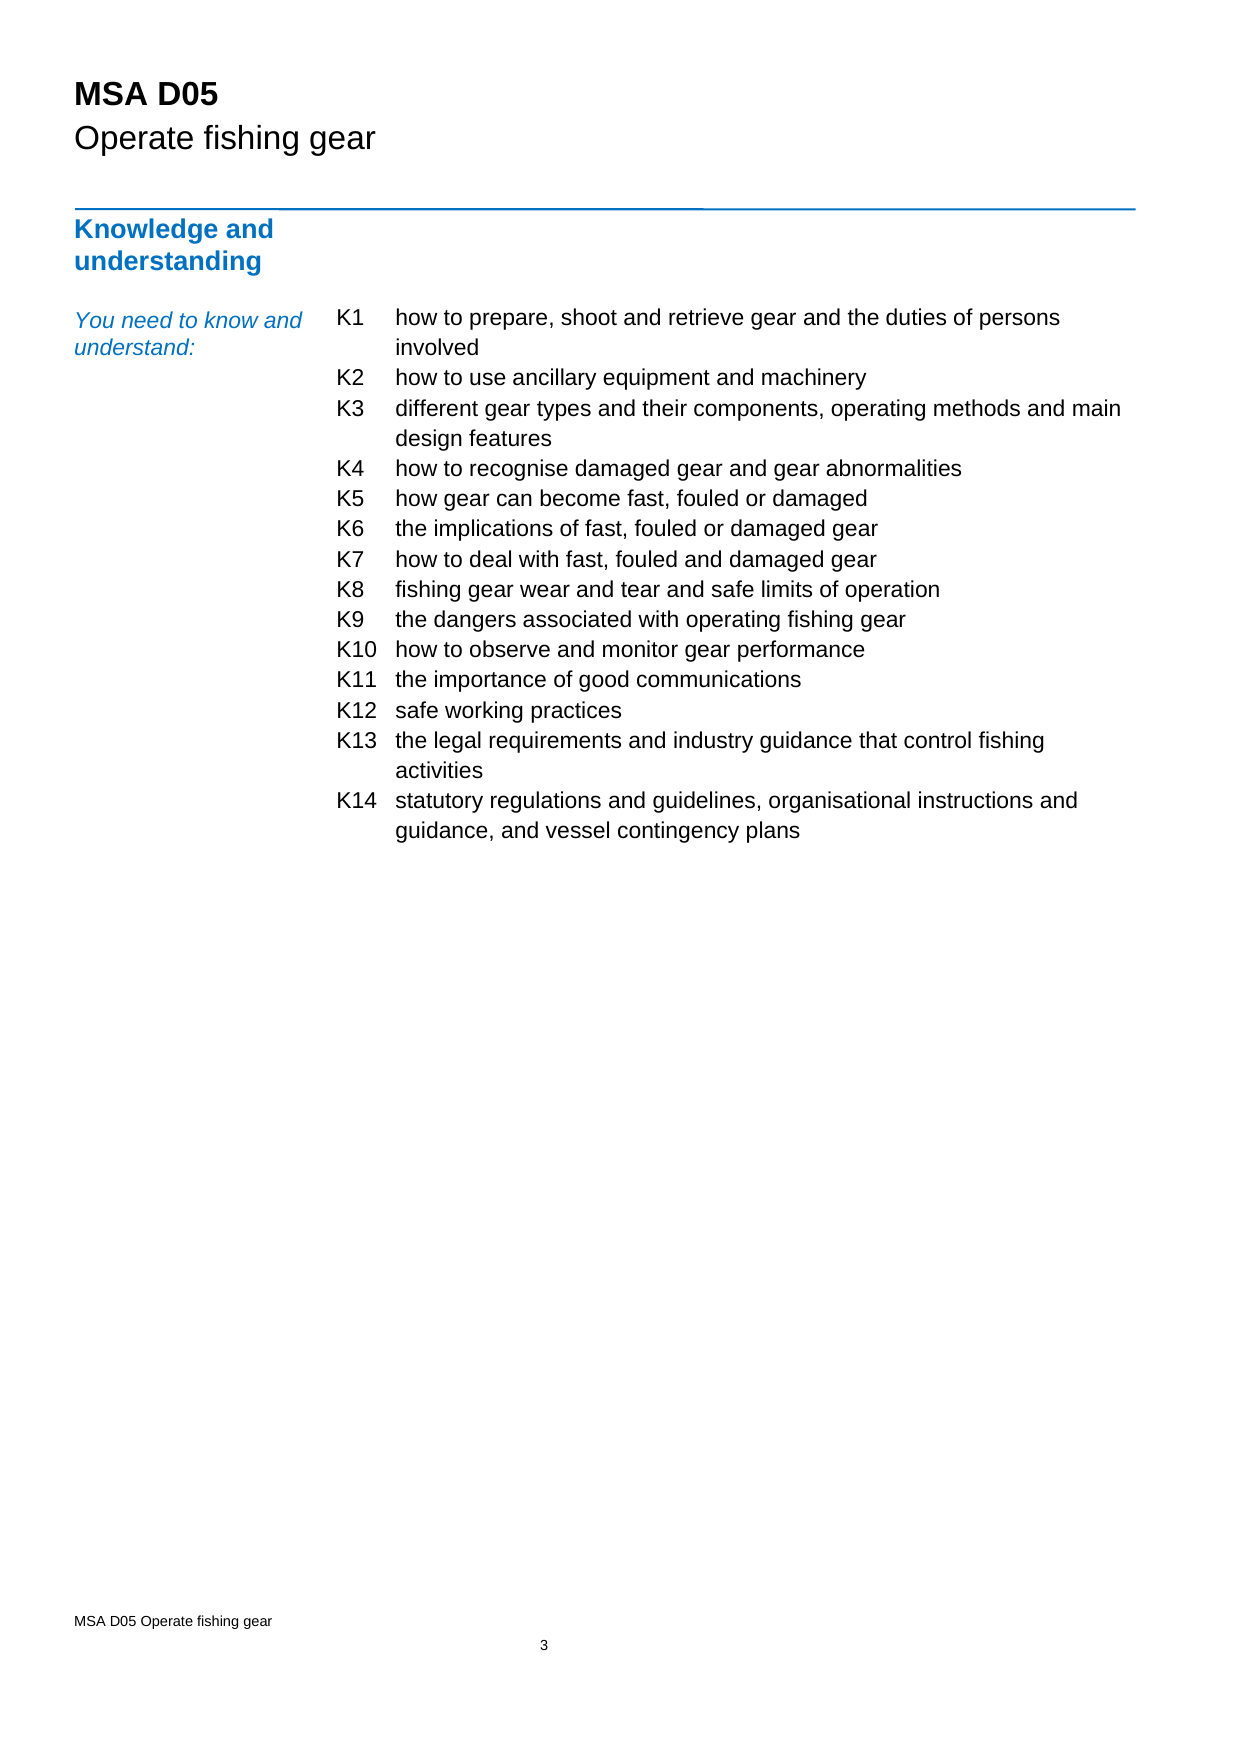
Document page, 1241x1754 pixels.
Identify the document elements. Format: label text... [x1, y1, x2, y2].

table_header [63, 213, 325, 878]
table_header how to prepare, shoot and retrieve gear and the duties of persons involved how to use ancillary equipment and machinery different gear types and their components, operating methods and main design features how to recognise damaged gear and gear abnormalities how gear can become fast, fouled or damaged the implications of fast, fouled or damaged gear how to deal with fast, fouled and damaged gear fishing gear wear and tear and safe limits of operation the dangers associated with operating fishing gear how to observe and monitor gear performance the importance of good communications safe working practices the legal requirements and industry guidance that control fishing activities statutory regulations and guidelines, organisational instructions and guidance, and vessel contingency plans [325, 213, 1148, 878]
